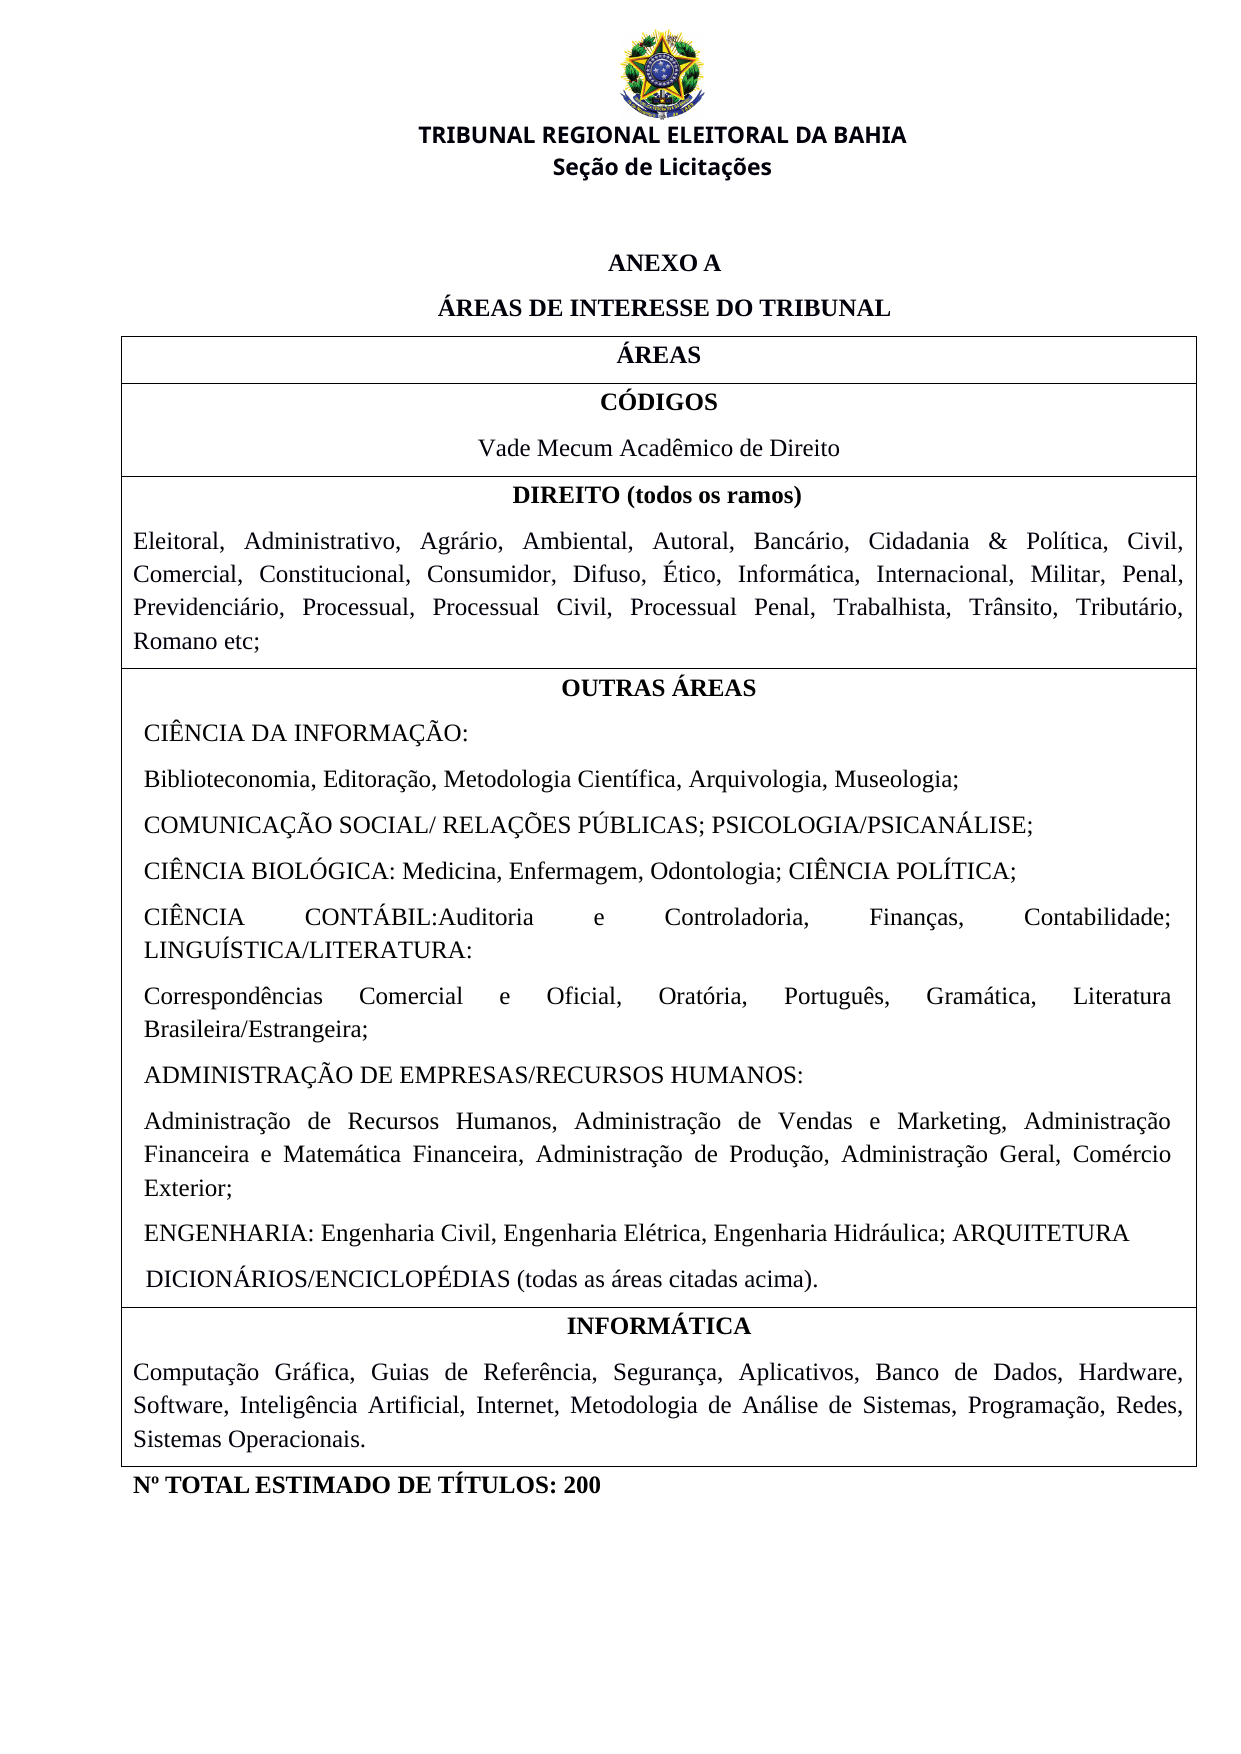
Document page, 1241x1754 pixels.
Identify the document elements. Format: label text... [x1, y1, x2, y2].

table_cell OUTRAS ÁREAS CIÊNCIA DA INFORMAÇÃO: Biblioteconomia, Editoração, Metodologia Científica, Arquivologia, Museologia; COMUNICAÇÃO SOCIAL/ RELAÇÕES PÚBLICAS; PSICOLOGIA/PSICANÁLISE; CIÊNCIA BIOLÓGICA: Medicina, Enfermagem, Odontologia; CIÊNCIA POLÍTICA; CIÊNCIA CONTÁBIL:Auditoria e Controladoria, Finanças, Contabilidade; LINGUÍSTICA/LITERATURA: Correspondências Comercial e Oficial, Oratória, Português, Gramática, Literatura Brasileira/Estrangeira; ADMINISTRAÇÃO DE EMPRESAS/RECURSOS HUMANOS: Administração de Recursos Humanos, Administração de Vendas e Marketing, Administração Financeira e Matemática Financeira, Administração de Produção, Administração Geral, Comércio Exterior; ENGENHARIA: Engenharia Civil, Engenharia Elétrica, Engenharia Hidráulica; ARQUITETURA DICIONÁRIOS/ENCICLOPÉDIAS (todas as áreas citadas acima). [122, 669, 1196, 1307]
text ÁREAS DE INTERESSE DO TRIBUNAL [133, 290, 1196, 323]
table_header ÁREAS [122, 337, 1196, 383]
text Nº TOTAL ESTIMADO DE TÍTULOS: 200 [133, 1467, 1193, 1501]
table_cell INFORMÁTICA Computação Gráfica, Guias de Referência, Segurança, Aplicativos, Banco de Dados, Hardware, Software, Inteligência Artificial, Internet, Metodologia de Análise de Sistemas, Programação, Redes, Sistemas Operacionais. [122, 1308, 1196, 1466]
table_cell CÓDIGOS Vade Mecum Acadêmico de Direito [122, 384, 1196, 476]
text ANEXO A [133, 244, 1196, 278]
table_cell DIREITO (todos os ramos) Eleitoral, Administrativo, Agrário, Ambiental, Autoral, Bancário, Cidadania & Política, Civil, Comercial, Constitucional, Consumidor, Difuso, Ético, Informática, Internacional, Militar, Penal, Previdenciário, Processual, Processual Civil, Processual Penal, Trabalhista, Trânsito, Tributário, Romano etc; [122, 477, 1196, 668]
